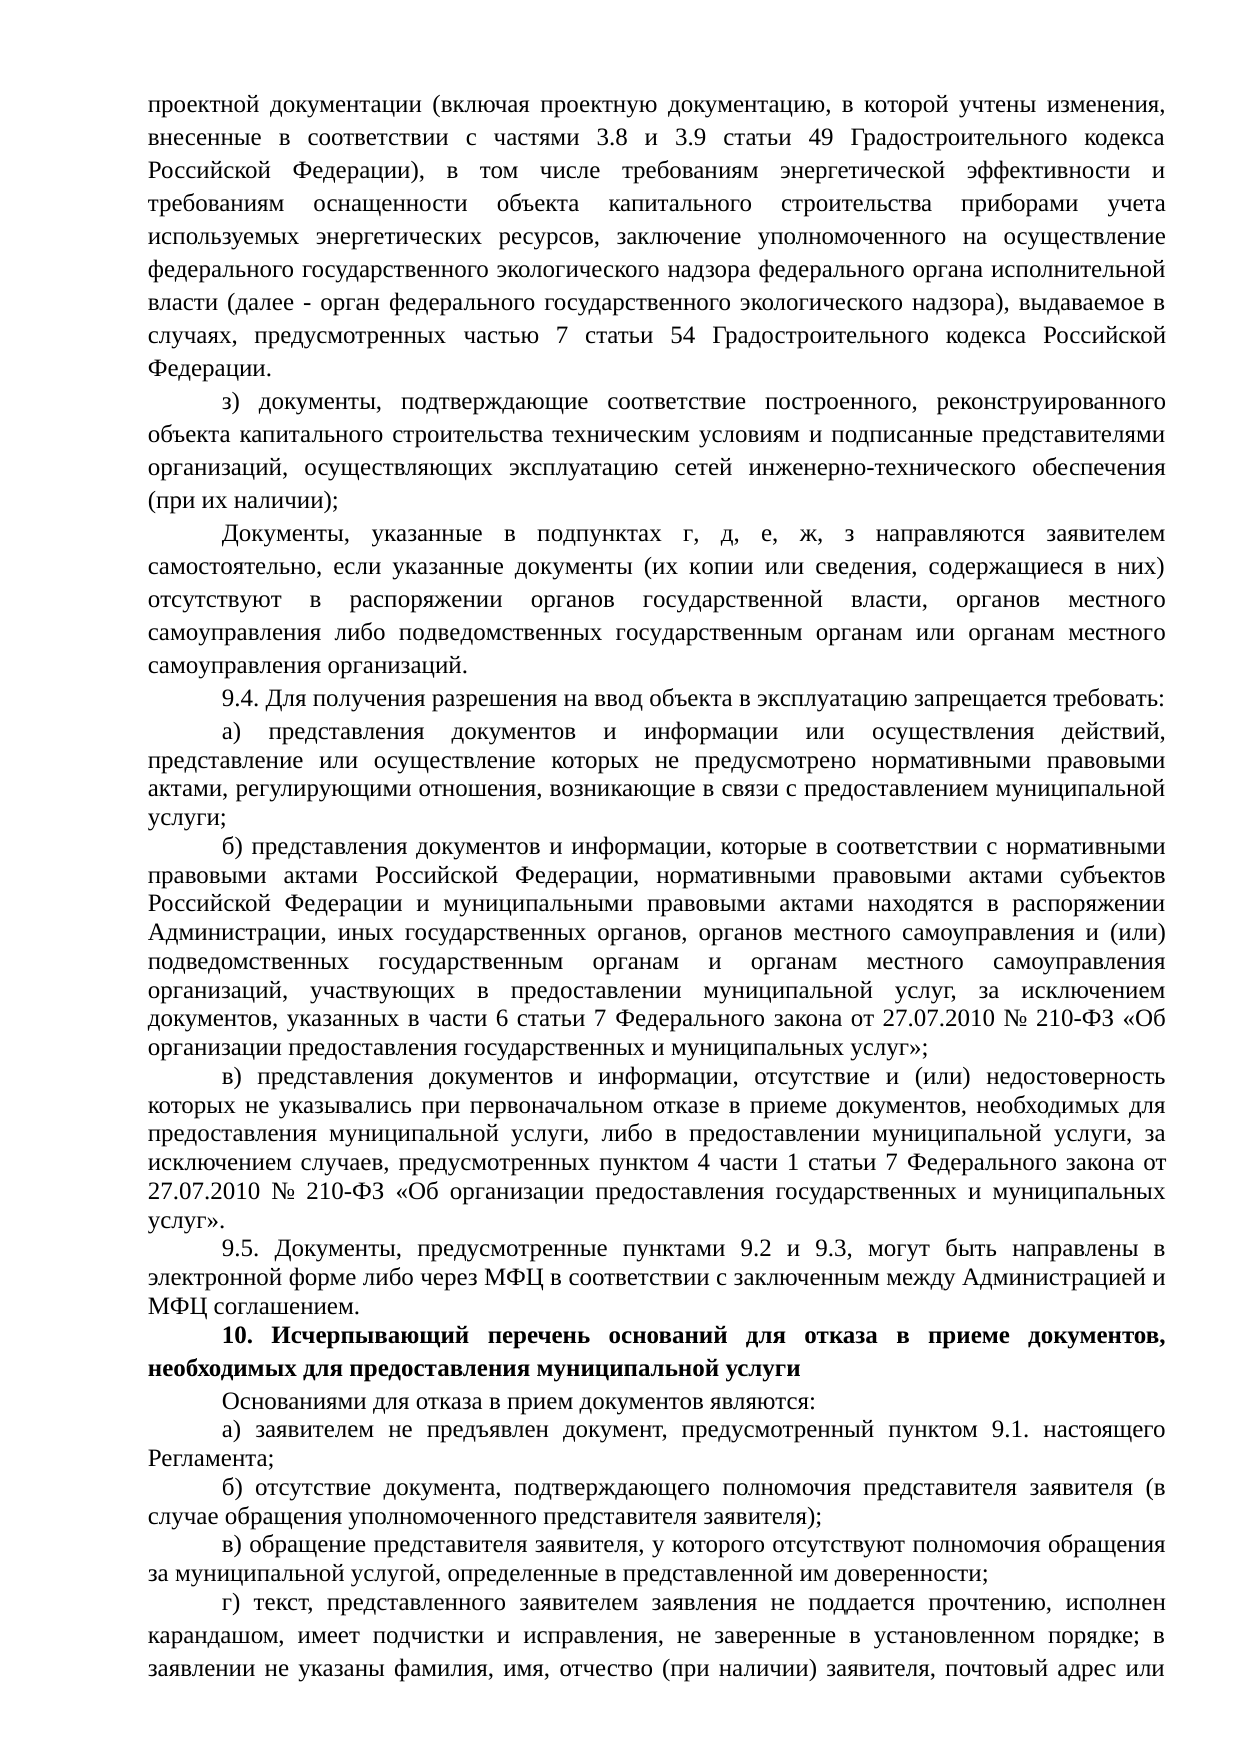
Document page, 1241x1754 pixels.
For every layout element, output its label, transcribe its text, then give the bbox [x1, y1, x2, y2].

text в) представления документов и информации, отсутствие и (или) недостоверность которых не указывались при первоначальном отказе в приеме документов, необходимых для предоставления муниципальной услуги, либо в предоставлении муниципальной услуги, за исключением случаев, предусмотренных пунктом 4 части 1 статьи 7 Федерального закона от 27.07.2010 № 210-ФЗ «Об организации предоставления государственных и муниципальных услуг». [148, 1061, 1167, 1233]
list 9.4. Для получения разрешения на ввод объекта в эксплуатацию запрещается требовать: [148, 683, 1167, 712]
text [148, 89, 1167, 382]
text з) документы, подтверждающие соответствие построенного, реконструированного объекта капитального строительства техническим условиям и подписанные представителями организаций, осуществляющих эксплуатацию сетей инженерно-технического обеспечения (при их наличии); [148, 386, 1167, 514]
text в) обращение представителя заявителя, у которого отсутствуют полномочия обращения за муниципальной услугой, определенные в представленной им доверенности; [148, 1529, 1167, 1587]
text 10. Исчерпывающий перечень оснований для отказа в приеме документов, необходимых для предоставления муниципальной услуги [148, 1320, 1167, 1382]
list Документы, указанные в подпунктах г, д, е, ж, з направляются заявителем самостоятельно, если указанные документы (их копии или сведения, содержащиеся в них) отсутствуют в распоряжении органов государственной власти, органов местного самоуправления либо подведомственных государственным органам или органам местного самоуправления организаций. [148, 518, 1167, 679]
text б) отсутствие документа, подтверждающего полномочия представителя заявителя (в случае обращения уполномоченного представителя заявителя); [148, 1472, 1167, 1529]
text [148, 1587, 1167, 1682]
text Основаниями для отказа в прием документов являются: [148, 1386, 1167, 1414]
text а) представления документов и информации или осуществления действий, представление или осуществление которых не предусмотрено нормативными правовыми актами, регулирующими отношения, возникающие в связи с предоставлением муниципальной услуги; [148, 716, 1167, 831]
text а) заявителем не предъявлен документ, предусмотренный пунктом 9.1. настоящего Регламента; [148, 1414, 1167, 1472]
text б) представления документов и информации, которые в соответствии с нормативными правовыми актами Российской Федерации, нормативными правовыми актами субъектов Российской Федерации и муниципальными правовыми актами находятся в распоряжении Администрации, иных государственных органов, органов местного самоуправления и (или) подведомственных государственным органам и органам местного самоуправления организаций, участвующих в предоставлении муниципальной услуг, за исключением документов, указанных в части 6 статьи 7 Федерального закона от 27.07.2010 № 210-ФЗ «Об организации предоставления государственных и муниципальных услуг»; [148, 831, 1167, 1061]
text 9.5. Документы, предусмотренные пунктами 9.2 и 9.3, могут быть направлены в электронной форме либо через МФЦ в соответствии с заключенным между Администрацией и МФЦ соглашением. [148, 1233, 1167, 1320]
